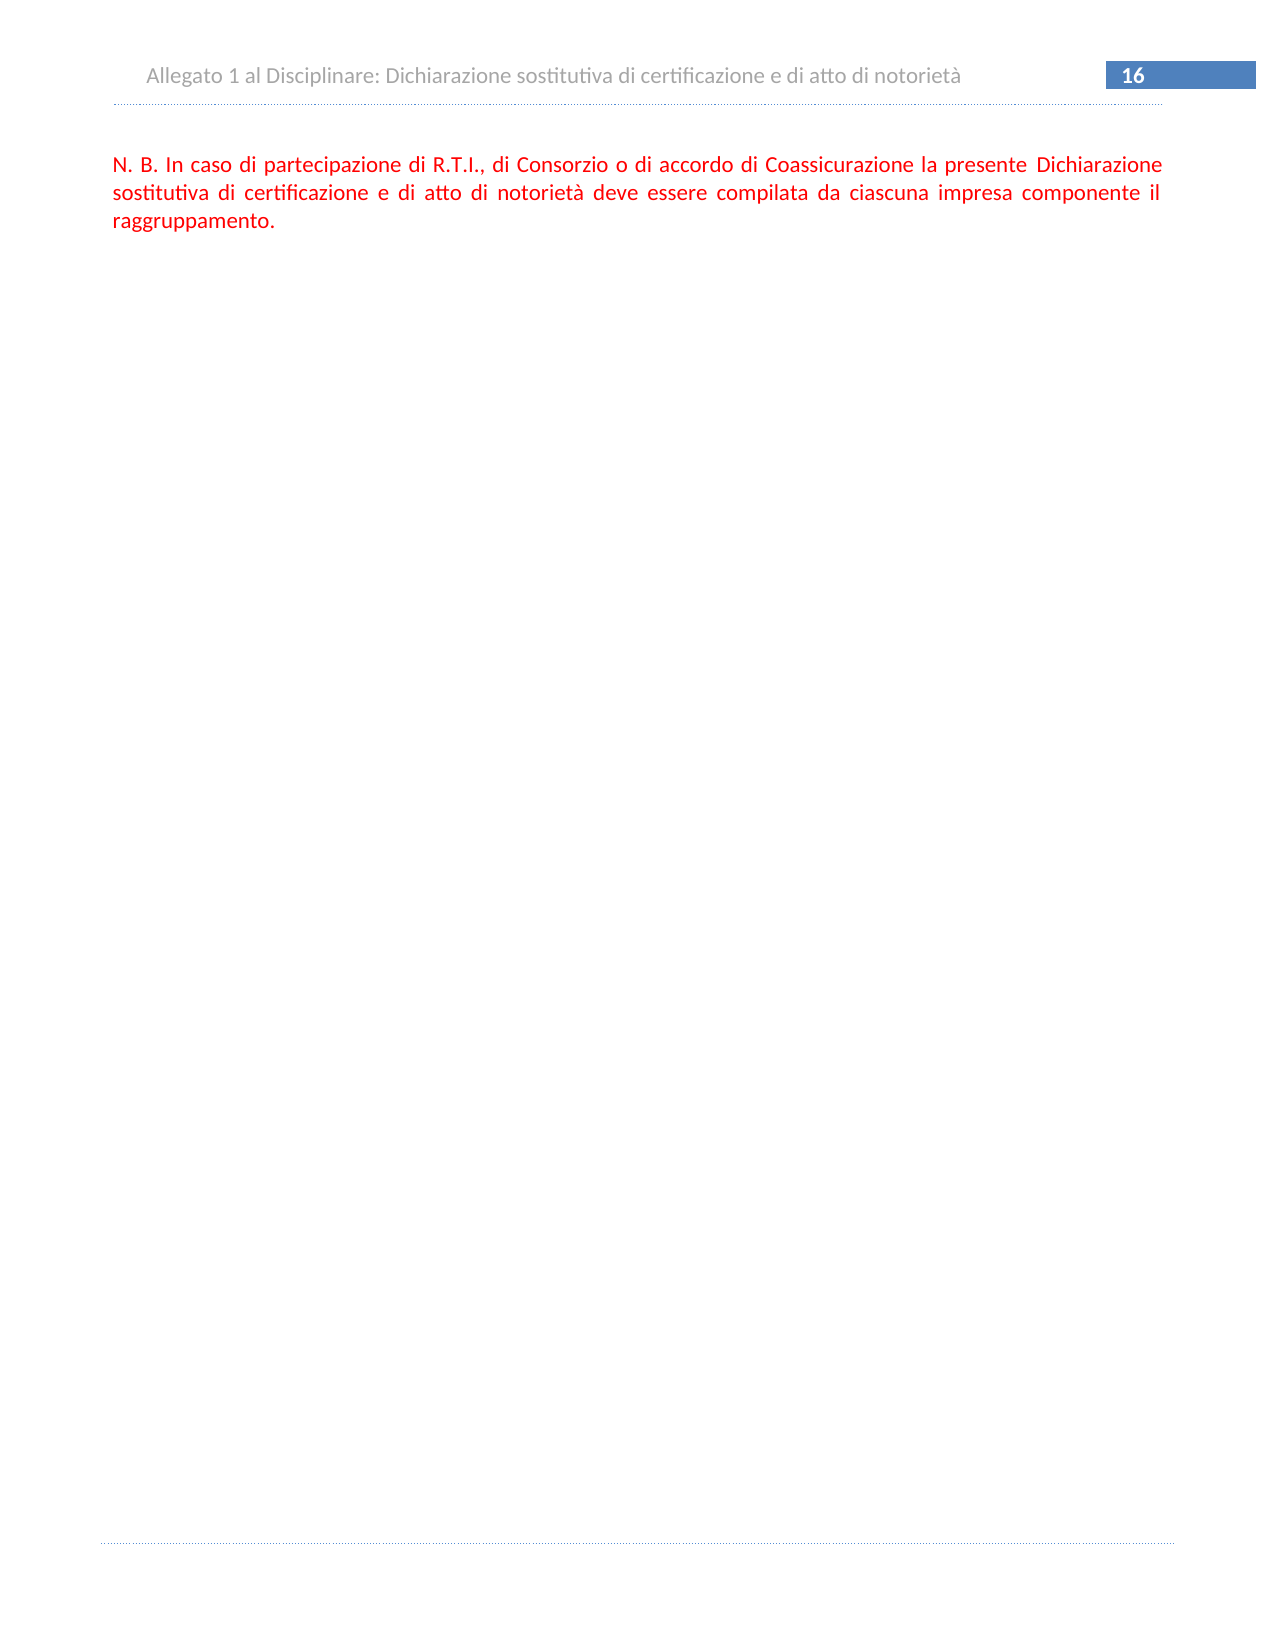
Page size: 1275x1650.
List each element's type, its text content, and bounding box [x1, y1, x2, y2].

list N. B. In caso di partecipazione di R.T.I., di Consorzio o di accordo di Coassicurazione la presente Dichiarazione sostitutiva di certificazione e di atto di notorietà deve essere compilata da ciascuna impresa componente il raggruppamento. [112, 150, 1162, 234]
